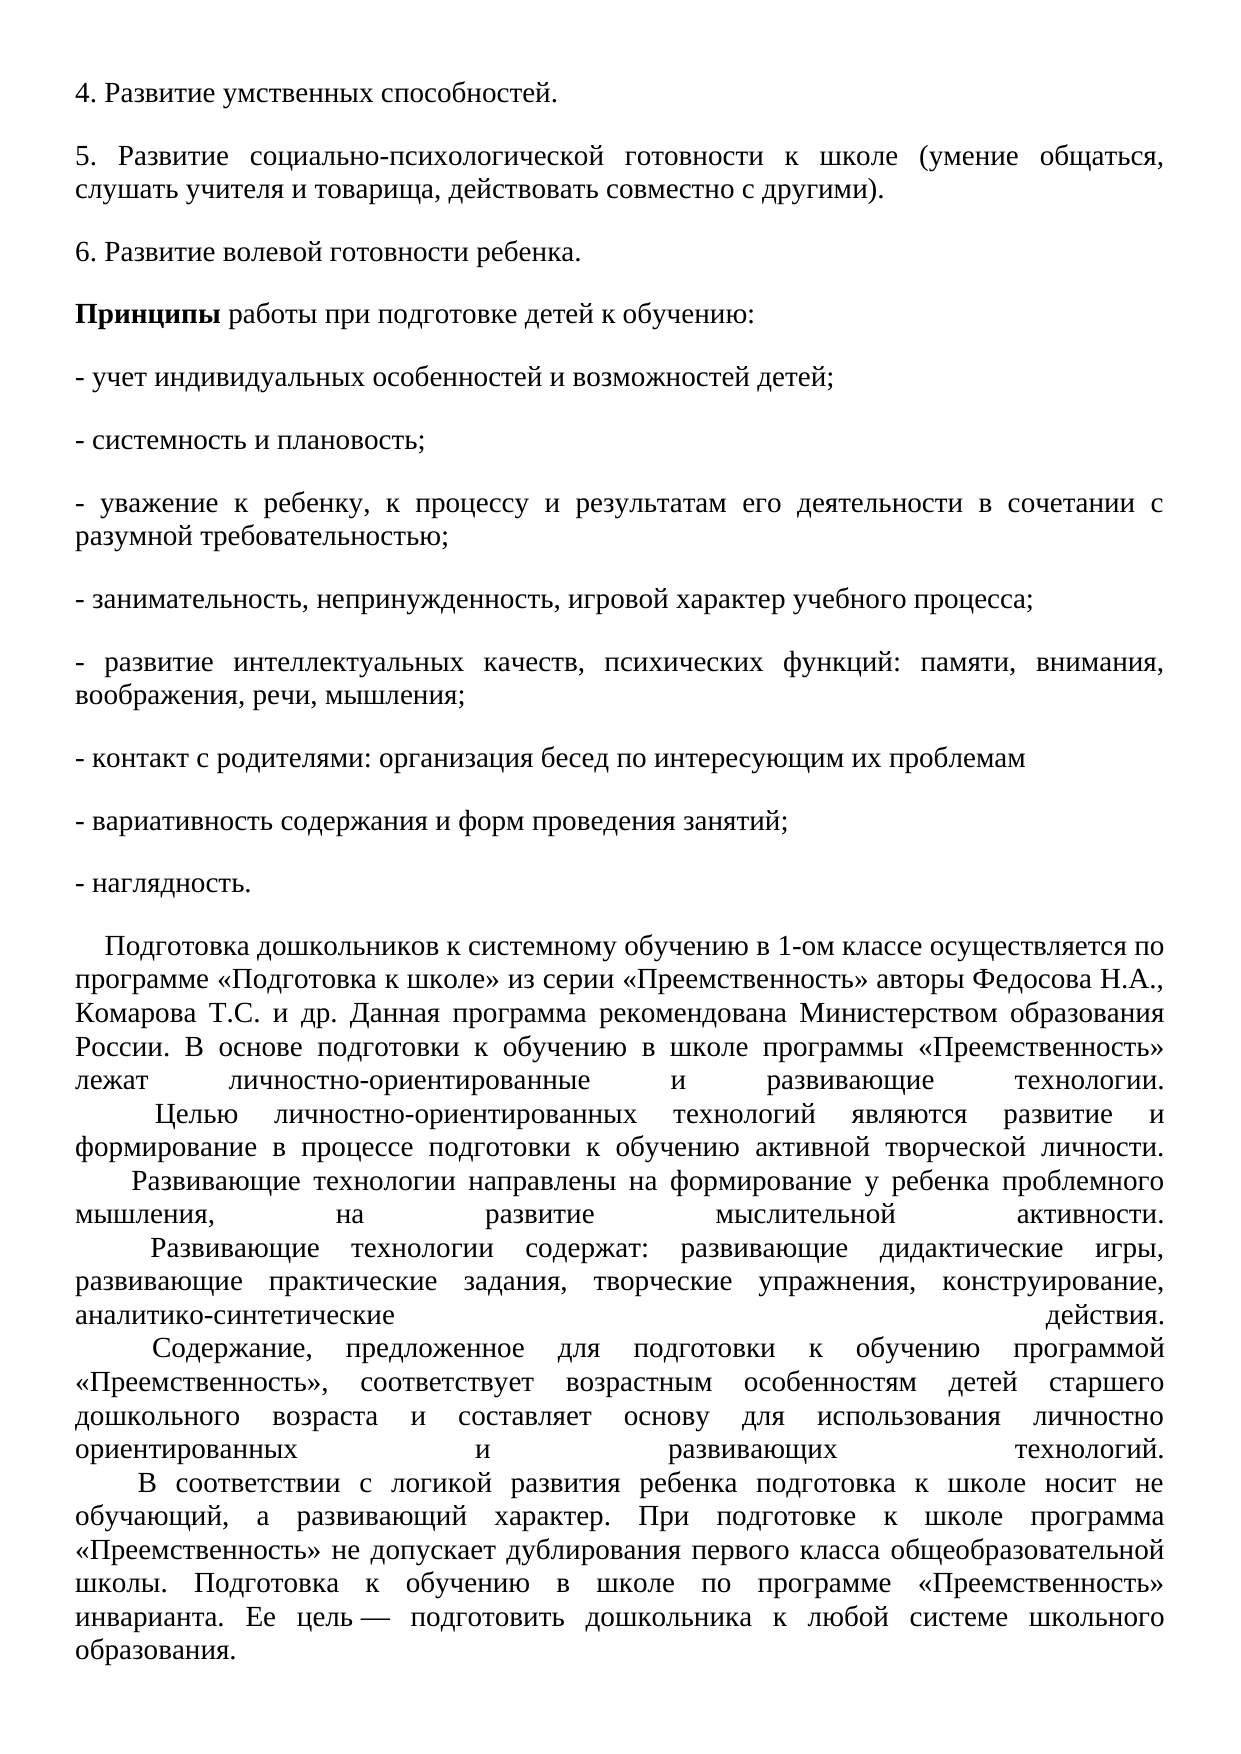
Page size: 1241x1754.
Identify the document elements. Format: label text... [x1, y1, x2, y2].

text - уважение к ребенку, к процессу и результатам его деятельности в сочетании с разумной требовательностью; [75, 485, 1165, 552]
text - системность и плановость; [75, 422, 1165, 456]
text Подготовка дошкольников к системному обучению в 1-ом классе осуществляется по программе «Подготовка к школе» из серии «Преемственность» авторы Федосова Н.А., Комарова Т.С. и др. Данная программа рекомендована Министерством образования России. В основе подготовки к обучению в школе программы «Преемственность» лежат личностно-ориентированные и развивающие технологии. Целью личностно-ориентированных технологий являются развитие и формирование в процессе подготовки к обучению активной творческой личности. Развивающие технологии направлены на формирование у ребенка проблемного мышления, на развитие мыслительной активности. Развивающие технологии содержат: развивающие дидактические игры, развивающие практические задания, творческие упражнения, конструирование, аналитико-синтетические действия. Содержание, предложенное для подготовки к обучению программой «Преемственность», соответствует возрастным особенностям детей старшего дошкольного возраста и составляет основу для использования личностно ориентированных и развивающих технологий. В соответствии с логикой развития ребенка подготовка к школе носит не обучающий, а развивающий характер. При подготовке к школе программа «Преемственность» не допускает дублирования первого класса общеобразовательной школы. Подготовка к обучению в школе по программе «Преемственность» инварианта. Ее цель — подготовить дошкольника к любой системе школьного образования. [75, 928, 1165, 1666]
text - наглядность. [75, 865, 1165, 899]
text 4. Развитие умственных способностей. [75, 75, 1165, 108]
text - учет индивидуальных особенностей и возможностей детей; [75, 359, 1165, 393]
text - развитие интеллектуальных качеств, психических функций: памяти, внимания, воображения, речи, мышления; [75, 644, 1165, 711]
text - вариативность содержания и форм проведения занятий; [75, 803, 1165, 836]
text - контакт с родителями: организация бесед по интересующим их проблемам [75, 740, 1165, 773]
text 5. Развитие социально-психологической готовности к школе (умение общаться, слушать учителя и товарища, действовать совместно с другими). [75, 138, 1165, 205]
text 6. Развитие волевой готовности ребенка. [75, 234, 1165, 267]
text Принципы работы при подготовке детей к обучению: [75, 297, 1165, 330]
text - занимательность, непринужденность, игровой характер учебного процесса; [75, 581, 1165, 614]
